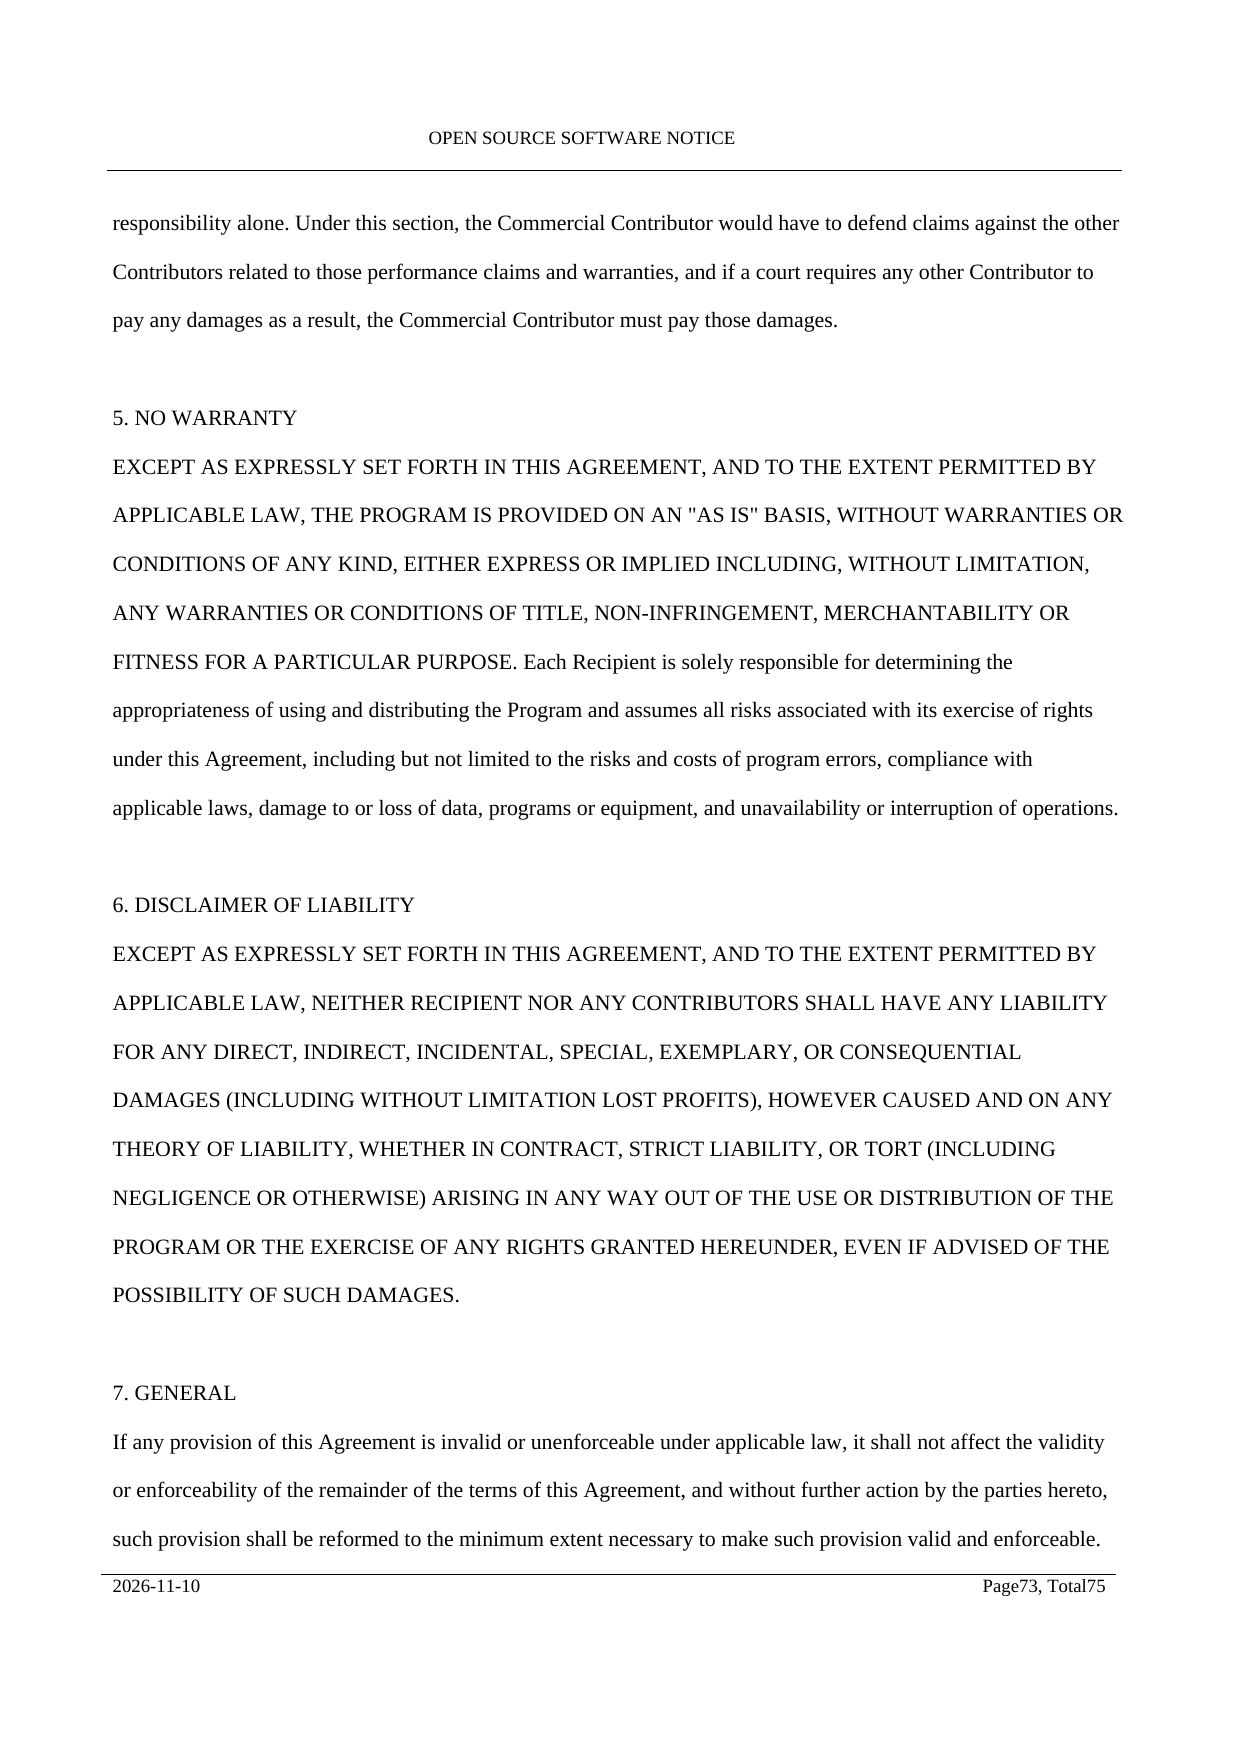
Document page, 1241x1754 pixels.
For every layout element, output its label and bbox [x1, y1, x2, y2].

text [112, 206, 1128, 1555]
